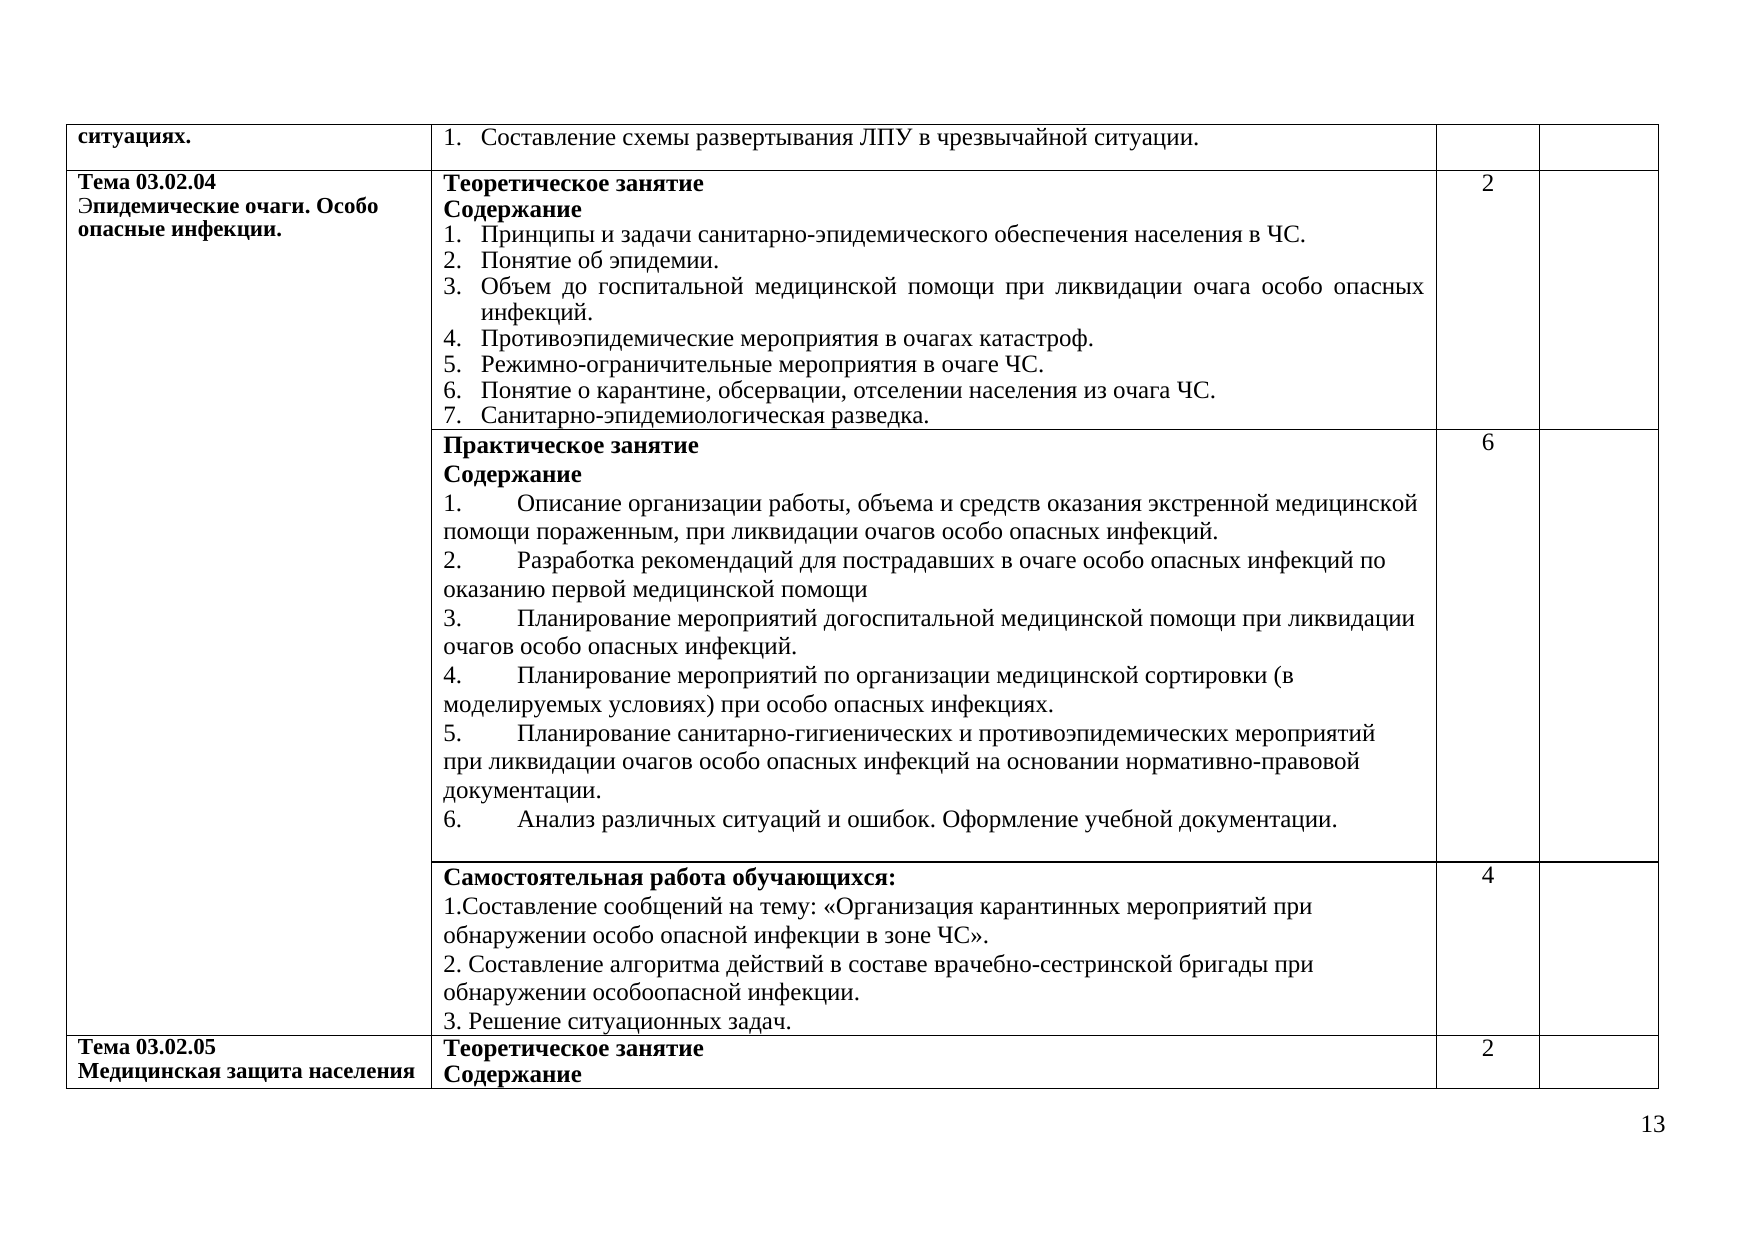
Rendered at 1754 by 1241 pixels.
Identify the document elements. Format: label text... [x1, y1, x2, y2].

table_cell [432, 1036, 1436, 1088]
table_cell 1 [1437, 125, 1539, 169]
table_cell Теоретическое занятие Содержание Принципы и задачи санитарно-эпидемического обеспечения населения в ЧС. Понятие об эпидемии. Объем до госпитальной медицинской помощи при ликвидации очага особо опасных инфекций. Противоэпидемические мероприятия в очагах катастроф. Режимно-ограничительные мероприятия в очаге ЧС. Понятие о карантине, обсервации, отселении населения из очага ЧС. Санитарно-эпидемиологическая разведка. [432, 171, 1436, 429]
table_cell 6 [1437, 430, 1539, 861]
table_cell 4 [1437, 863, 1539, 1035]
table_cell Самостоятельная работа обучающихся: 1.Составление сообщений на тему: «Организация карантинных мероприятий при обнаружении особо опасной инфекции в зоне ЧС». 2. Составление алгоритма действий в составе врачебно-сестринской бригады при обнаружении особоопасной инфекции. 3. Решение ситуационных задач. [432, 863, 1436, 1035]
table_cell 2 [1437, 1036, 1539, 1088]
table_cell Практическое занятие Содержание 1. Описание организации работы, объема и средств оказания экстренной медицинской помощи пораженным, при ликвидации очагов особо опасных инфекций. 2. Разработка рекомендаций для пострадавших в очаге особо опасных инфекций по оказанию первой медицинской помощи 3. Планирование мероприятий догоспитальной медицинской помощи при ликвидации очагов особо опасных инфекций. 4. Планирование мероприятий по организации медицинской сортировки (в моделируемых условиях) при особо опасных инфекциях. 5. Планирование санитарно-гигиенических и противоэпидемических мероприятий при ликвидации очагов особо опасных инфекций на основании нормативно-правовой документации. 6. Анализ различных ситуаций и ошибок. Оформление учебной документации. [432, 430, 1436, 861]
table_cell [1540, 125, 1658, 169]
table_cell [1540, 863, 1658, 1035]
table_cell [67, 1036, 431, 1088]
table_cell Тема 03.02.04 Эпидемические очаги. Особо опасные инфекции. [67, 171, 431, 1035]
table_cell 2 [1437, 171, 1539, 429]
table_cell [1540, 430, 1658, 861]
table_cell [432, 125, 1436, 169]
table_cell [1540, 171, 1658, 429]
table_cell [1540, 1036, 1658, 1088]
